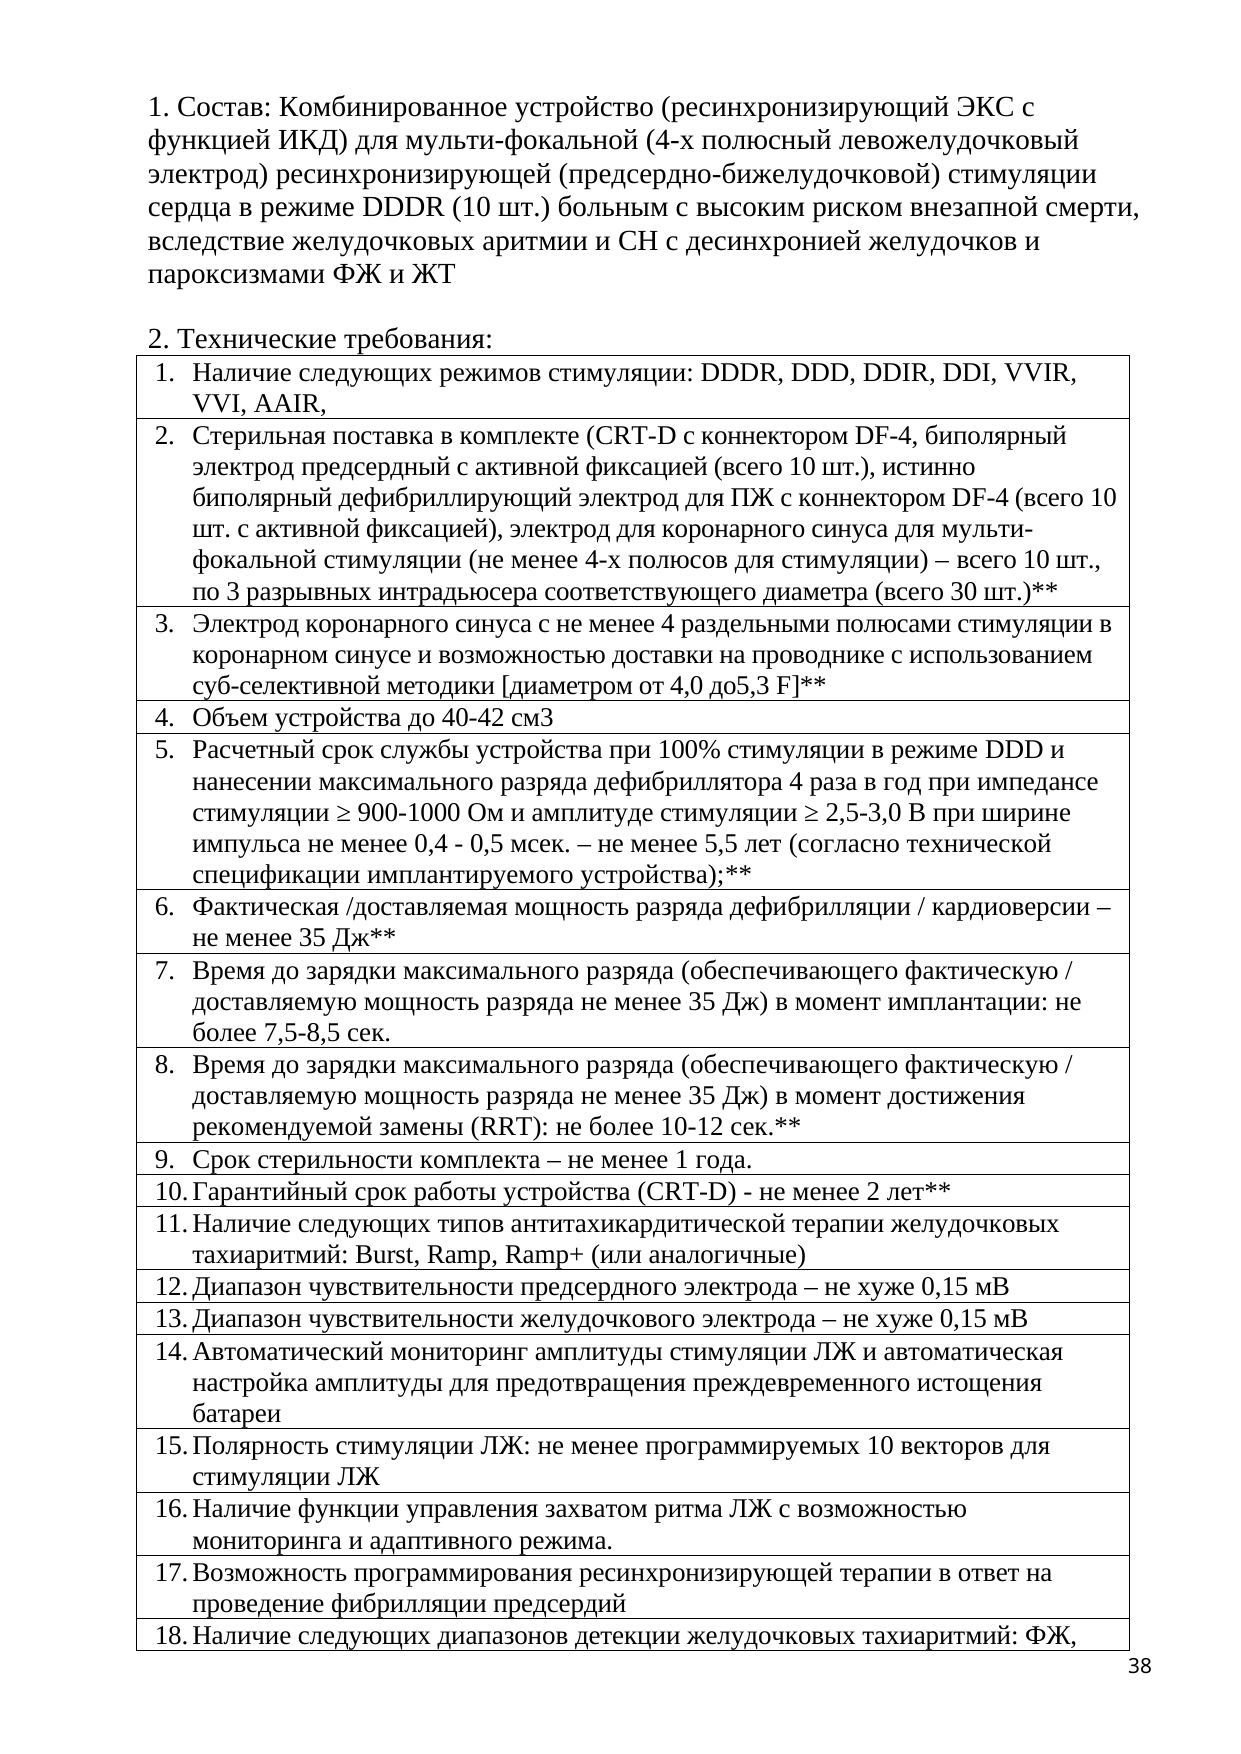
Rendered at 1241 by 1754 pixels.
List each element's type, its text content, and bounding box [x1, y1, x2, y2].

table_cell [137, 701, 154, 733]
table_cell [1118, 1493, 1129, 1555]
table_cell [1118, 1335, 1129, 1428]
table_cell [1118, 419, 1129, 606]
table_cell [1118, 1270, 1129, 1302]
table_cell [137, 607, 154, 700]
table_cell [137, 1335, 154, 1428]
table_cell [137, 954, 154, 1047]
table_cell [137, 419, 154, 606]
text 2. Технические требования: [148, 321, 1152, 355]
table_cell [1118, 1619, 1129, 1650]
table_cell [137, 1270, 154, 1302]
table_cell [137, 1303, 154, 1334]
text 1. Состав: Комбинированное устройство (ресинхронизирующий ЭКС с функцией ИКД) для мульти-фокальной (4-х полюсный левожелудочковый электрод) ресинхронизирующей (предсердно-бижелудочковой) стимуляции сердца в режиме DDDR (10 шт.) больным с высоким риском внезапной смерти, вследствие желудочковых аритмии и СН с десинхронией желудочков и пароксизмами ФЖ и ЖТ [148, 89, 1152, 290]
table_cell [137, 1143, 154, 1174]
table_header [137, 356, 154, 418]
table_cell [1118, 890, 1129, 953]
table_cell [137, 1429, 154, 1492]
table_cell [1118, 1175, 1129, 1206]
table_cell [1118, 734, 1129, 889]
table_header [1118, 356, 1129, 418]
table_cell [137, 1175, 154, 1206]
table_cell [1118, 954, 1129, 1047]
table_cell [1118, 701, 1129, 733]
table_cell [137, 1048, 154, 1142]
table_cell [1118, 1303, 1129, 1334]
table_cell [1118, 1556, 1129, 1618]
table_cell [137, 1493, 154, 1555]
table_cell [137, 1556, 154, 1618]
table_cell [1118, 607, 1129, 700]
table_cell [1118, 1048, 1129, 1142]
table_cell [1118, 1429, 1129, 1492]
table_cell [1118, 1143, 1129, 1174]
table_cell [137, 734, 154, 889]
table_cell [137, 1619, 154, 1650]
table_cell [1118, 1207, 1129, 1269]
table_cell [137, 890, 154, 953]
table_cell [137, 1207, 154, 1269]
